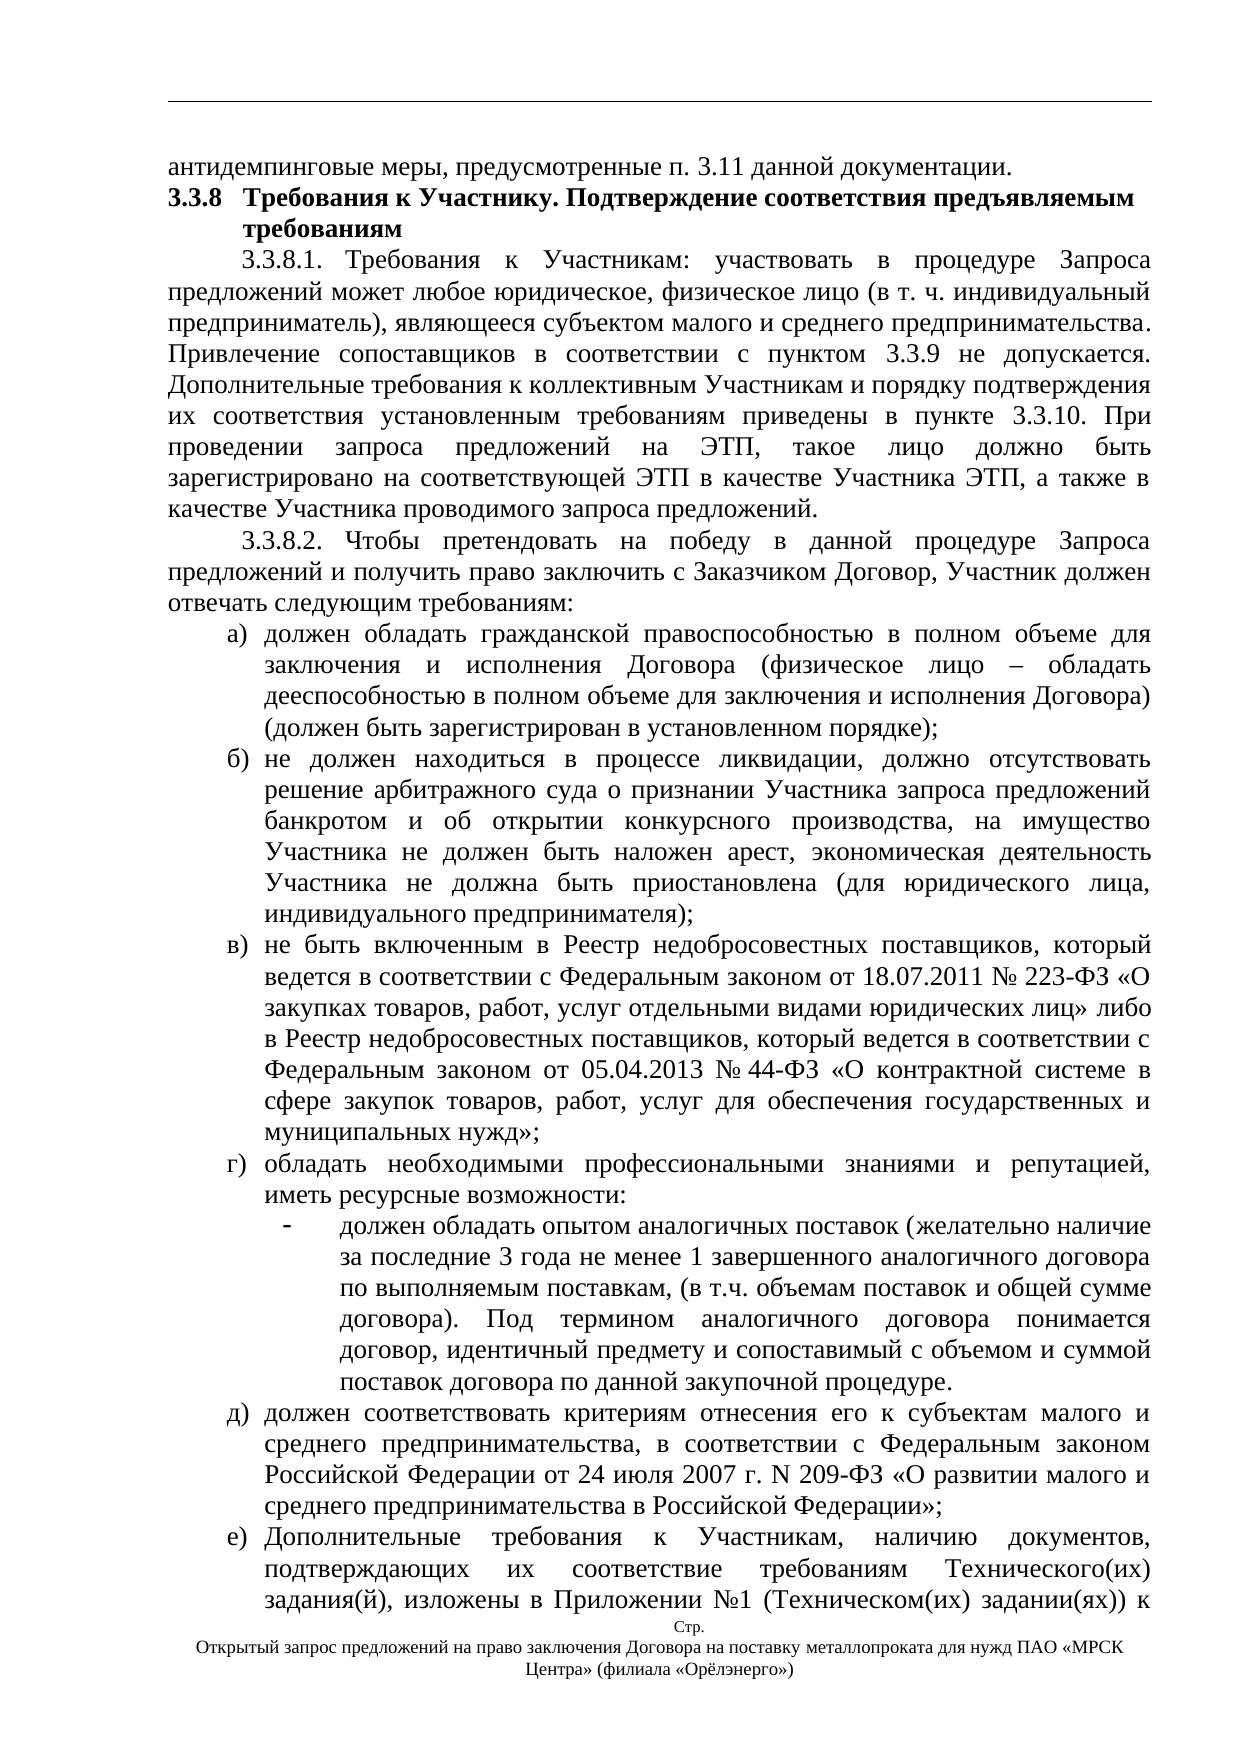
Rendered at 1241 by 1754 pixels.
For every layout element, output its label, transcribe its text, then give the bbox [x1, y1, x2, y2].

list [227, 1521, 1152, 1614]
list Чтобы претендовать на победу в данной процедуре Запроса предложений и получить право заключить с Заказчиком Договор, Участник должен отвечать следующим требованиям: [168, 524, 1152, 617]
list не быть включенным в Реестр недобросовестных поставщиков, который ведется в соответствии с Федеральным законом от 18.07.2011 № 223-ФЗ «О закупках товаров, работ, услуг отдельными видами юридических лиц» либо в Реестр недобросовестных поставщиков, который ведется в соответствии с Федеральным законом от 05.04.2013 № 44-ФЗ «О контрактной системе в сфере закупок товаров, работ, услуг для обеспечения государственных и муниципальных нужд»; [227, 929, 1152, 1147]
list должен обладать опытом аналогичных поставок (желательно наличие за последние 3 года не менее 1 завершенного аналогичного договора по выполняемым поставкам, (в т.ч. объемам поставок и общей сумме договора). Под термином аналогичного договора понимается договор, идентичный предмету и сопоставимый с объемом и суммой поставок договора по данной закупочной процедуре. [282, 1209, 1152, 1396]
list должен соответствовать критериям отнесения его к субъектам малого и среднего предпринимательства, в соответствии с Федеральным законом Российской Федерации от 24 июля 2007 г. N 209-ФЗ «О развитии малого и среднего предпринимательства в Российской Федерации»; [227, 1396, 1152, 1521]
subtitle Требования к Участнику. Подтверждение соответствия предъявляемым требованиям [168, 181, 1152, 243]
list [168, 150, 1150, 181]
list обладать необходимыми профессиональными знаниями и репутацией, иметь ресурсные возможности: [227, 1147, 1152, 1209]
list Требования к Участникам: участвовать в процедуре Запроса предложений может любое юридическое, физическое лицо (в т. ч. индивидуальный предприниматель), являющееся субъектом малого и среднего предпринимательства. Привлечение сопоставщиков в соответствии с пунктом 3.3.9 не допускается. Дополнительные требования к коллективным Участникам и порядку подтверждения их соответствия установленным требованиям приведены в пункте 3.3.10. При проведении запроса предложений на ЭТП, такое лицо должно быть зарегистрировано на соответствующей ЭТП в качестве Участника ЭТП, а также в качестве Участника проводимого запроса предложений. [168, 243, 1152, 524]
list не должен находиться в процессе ликвидации, должно отсутствовать решение арбитражного суда о признании Участника запроса предложений банкротом и об открытии конкурсного производства, на имущество Участника не должен быть наложен арест, экономическая деятельность Участника не должна быть приостановлена (для юридического лица, индивидуального предпринимателя); [227, 742, 1152, 929]
list должен обладать гражданской правоспособностью в полном объеме для заключения и исполнения Договора (физическое лицо – обладать дееспособностью в полном объеме для заключения и исполнения Договора) (должен быть зарегистрирован в установленном порядке); [227, 617, 1152, 742]
